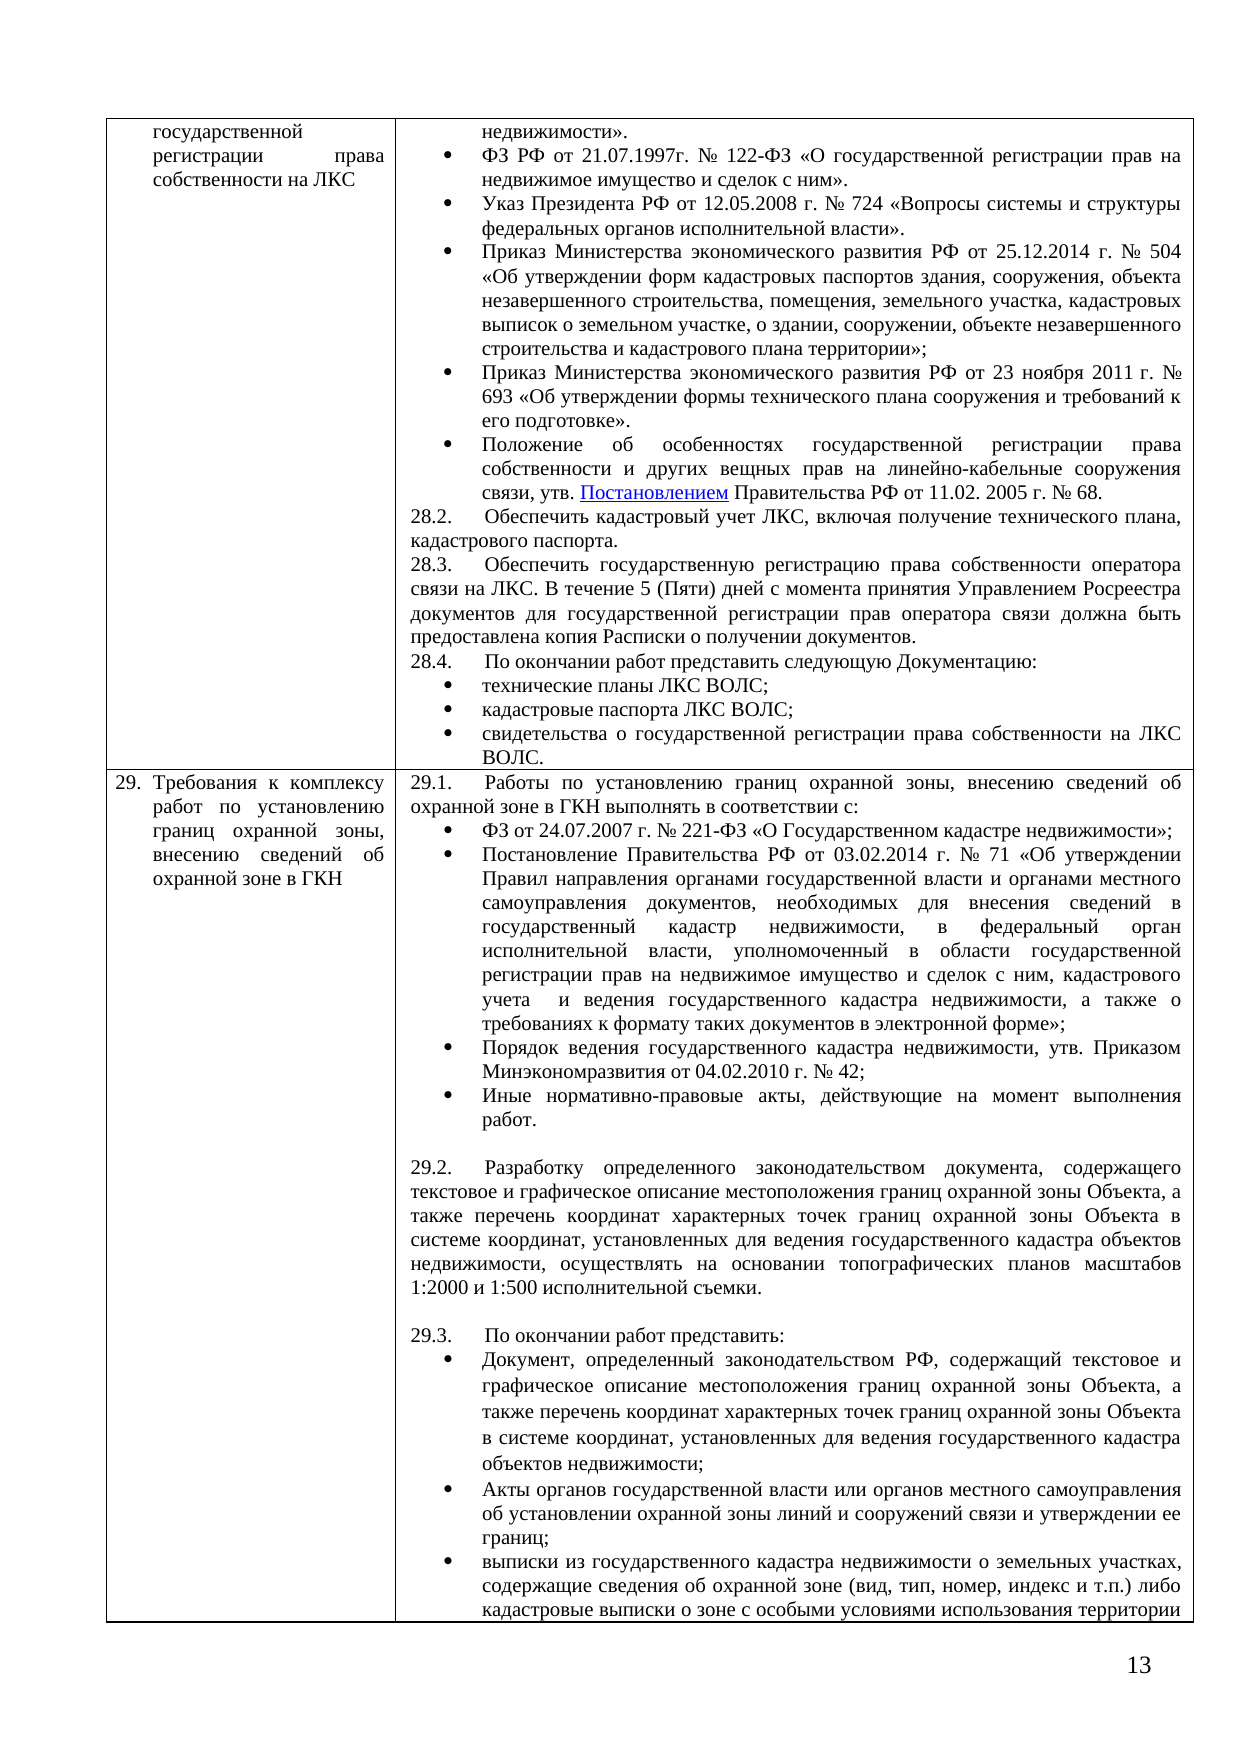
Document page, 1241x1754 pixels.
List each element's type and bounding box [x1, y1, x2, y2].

table_cell [396, 770, 1193, 1621]
table_cell [396, 119, 1193, 769]
table_cell [107, 770, 395, 1621]
table_cell [107, 119, 395, 769]
